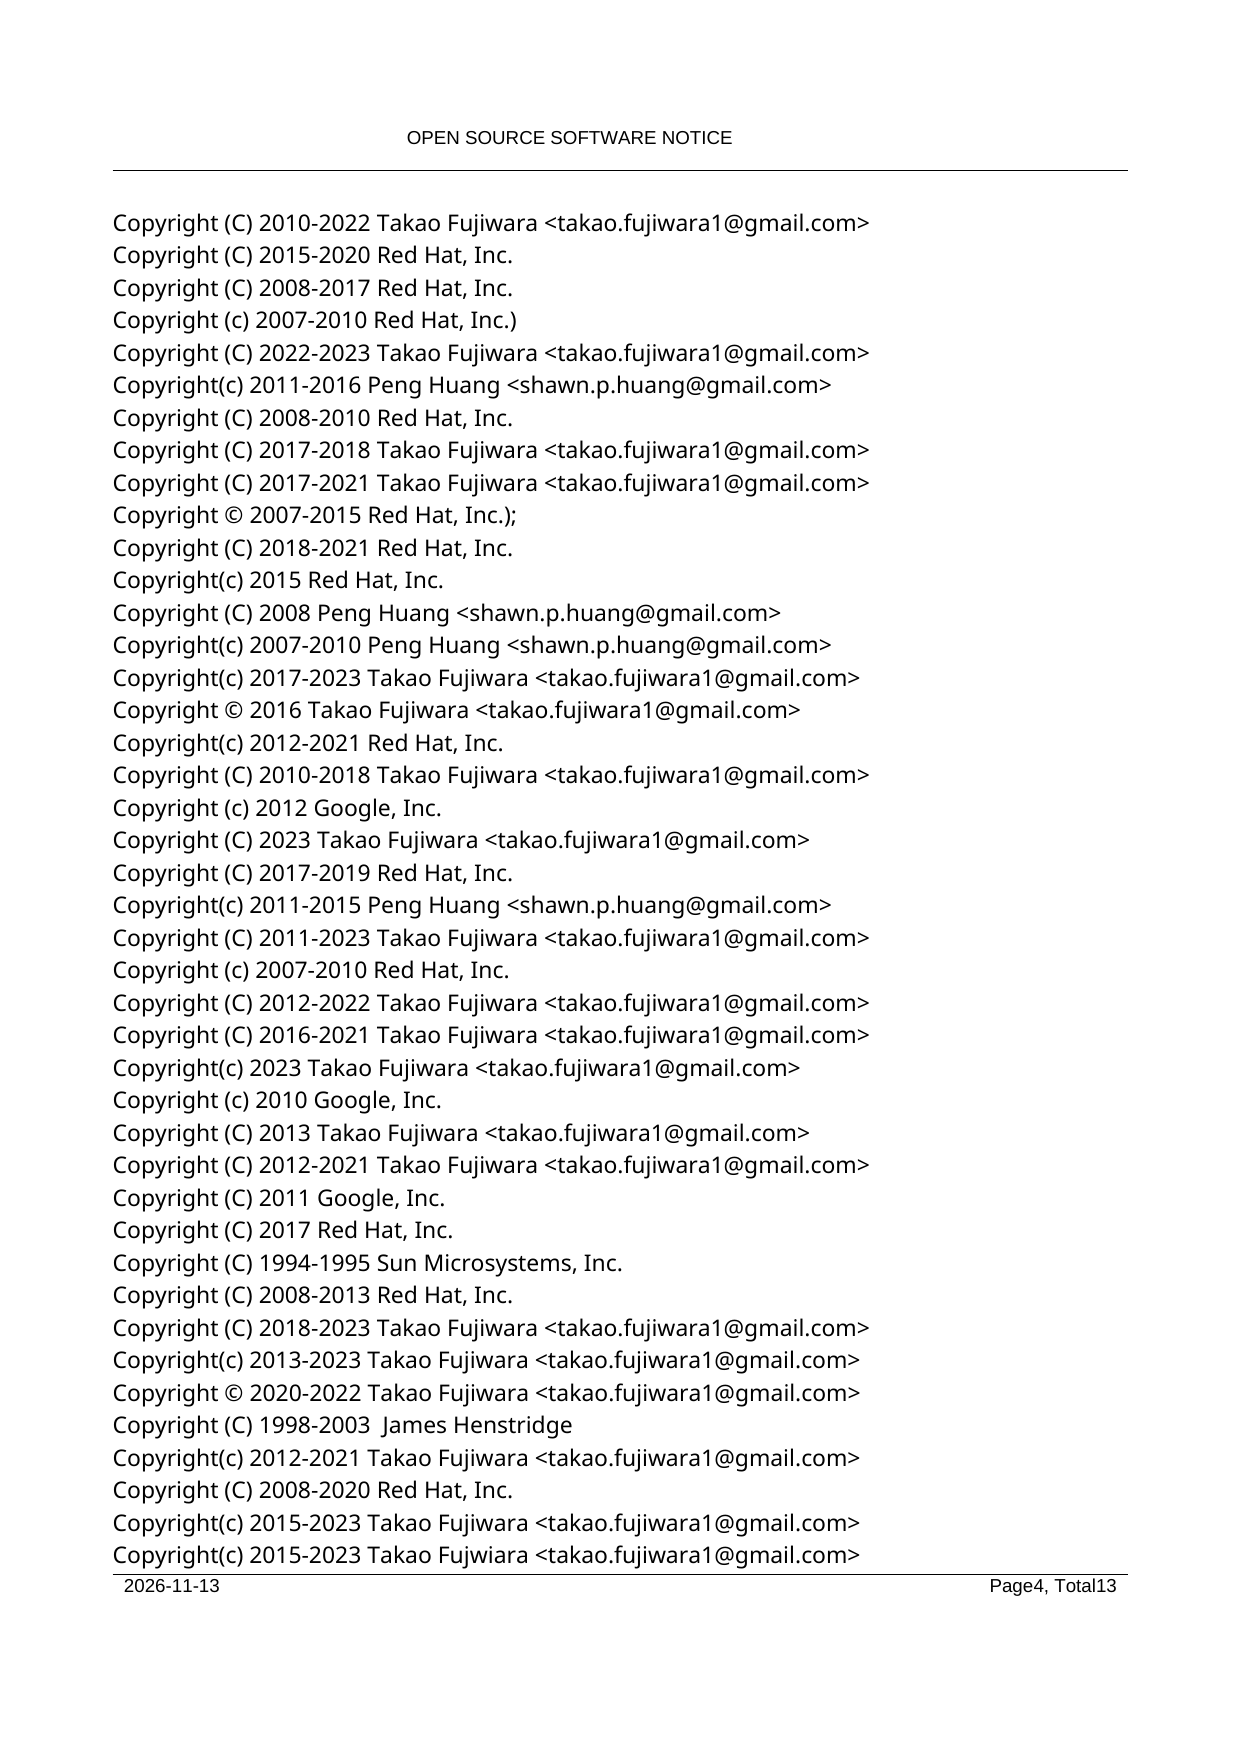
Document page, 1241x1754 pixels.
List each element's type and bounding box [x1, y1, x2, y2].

text [112, 206, 1128, 1571]
